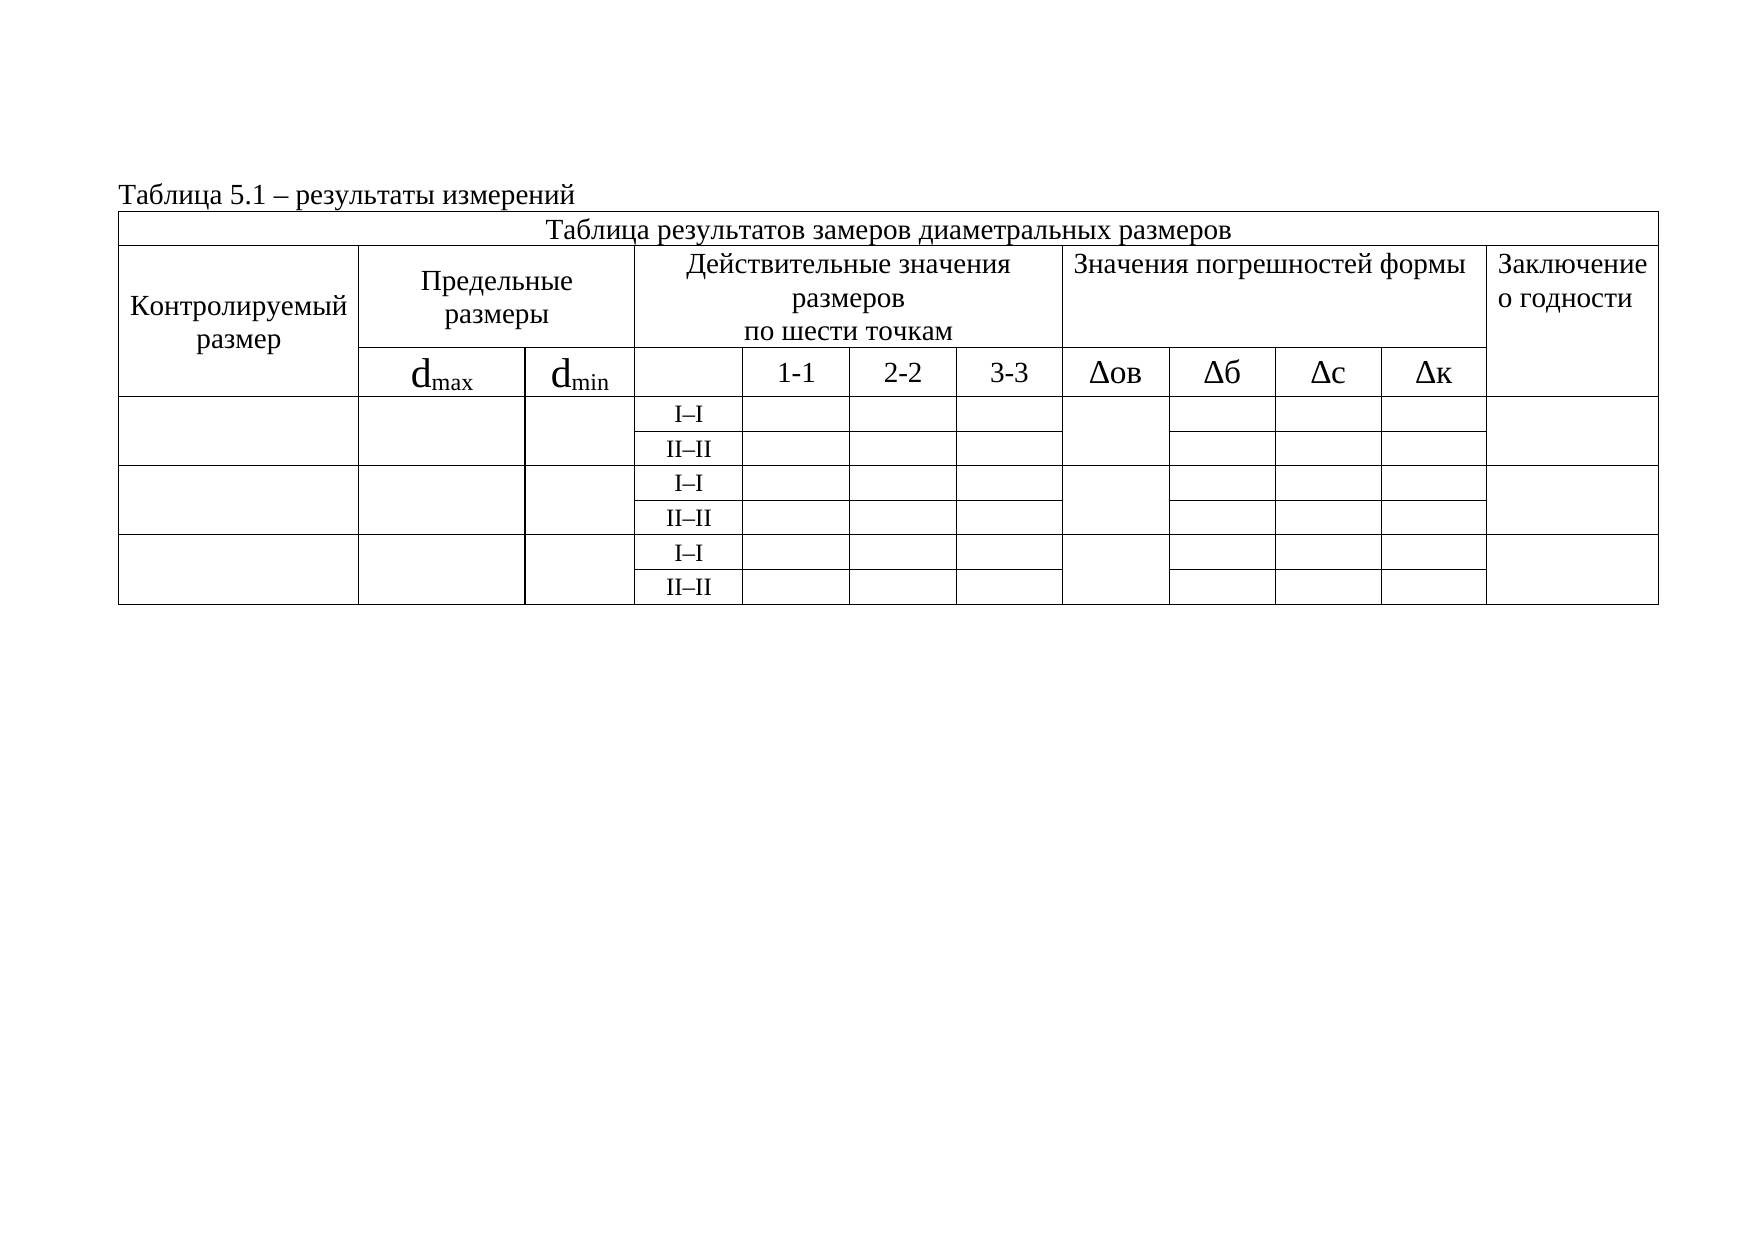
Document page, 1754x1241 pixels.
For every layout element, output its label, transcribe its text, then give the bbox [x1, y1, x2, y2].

table_cell [1382, 501, 1486, 534]
table_cell [850, 570, 956, 603]
table_cell [1382, 535, 1486, 569]
table_cell [1170, 397, 1275, 431]
table_header Таблица результатов замеров диаметральных размеров [119, 212, 1658, 245]
table_cell I–I [635, 535, 742, 569]
table_cell [957, 466, 1062, 500]
table_cell [359, 397, 524, 465]
table_cell ∆ов [1063, 348, 1169, 396]
table_cell [1170, 535, 1275, 569]
table_cell II–II [635, 570, 742, 603]
table_cell I–I [635, 466, 742, 500]
table_cell [526, 397, 634, 465]
table_cell [119, 397, 358, 465]
table_cell [957, 432, 1062, 465]
table_cell [1170, 466, 1275, 500]
table_cell [957, 570, 1062, 603]
table_cell [1276, 501, 1381, 534]
table_cell Значения погрешностей формы [1063, 246, 1486, 347]
table_cell [850, 535, 956, 569]
table_cell II–II [635, 432, 742, 465]
table_cell 1-1 [743, 348, 849, 396]
table_cell [850, 397, 956, 431]
table_cell [1276, 466, 1381, 500]
table_cell [743, 466, 849, 500]
table_cell [1063, 466, 1169, 534]
table_cell [743, 397, 849, 431]
table_cell [850, 466, 956, 500]
table_cell [1276, 397, 1381, 431]
table_cell Контролируемый размер [119, 246, 358, 396]
table_cell [119, 466, 358, 534]
table_cell [743, 501, 849, 534]
table_cell I–I [635, 397, 742, 431]
table_cell [1487, 535, 1658, 603]
table_cell ∆к [1382, 348, 1486, 396]
table_cell [850, 501, 956, 534]
table_cell [1276, 535, 1381, 569]
table_cell [743, 432, 849, 465]
table_cell 3-3 [957, 348, 1062, 396]
table_cell [957, 535, 1062, 569]
table_cell ∆б [1170, 348, 1275, 396]
text Таблица 5.1 – результаты измерений [118, 177, 1636, 211]
table_cell [1382, 432, 1486, 465]
table_cell [359, 466, 524, 534]
table_cell dmax [359, 348, 524, 396]
table_cell [119, 535, 358, 603]
table_cell [1487, 397, 1658, 465]
table_cell Предельные размеры [359, 246, 634, 347]
table_cell [359, 535, 524, 603]
table_cell II–II [635, 501, 742, 534]
table_cell 2-2 [850, 348, 956, 396]
table_cell [957, 397, 1062, 431]
table_cell [743, 570, 849, 603]
table_cell Заключение о годности [1487, 246, 1658, 396]
table_cell [635, 348, 742, 396]
table_cell [850, 432, 956, 465]
table_cell dmin [526, 348, 634, 396]
table_cell [526, 535, 634, 603]
table_cell [957, 501, 1062, 534]
table_cell Действительные значения размеров по шести точкам [635, 246, 1062, 347]
table_cell [1487, 466, 1658, 534]
table_cell [1063, 397, 1169, 465]
table_cell [1382, 397, 1486, 431]
table_cell [1170, 501, 1275, 534]
table_cell [526, 466, 634, 534]
table_cell [1170, 570, 1275, 603]
table_cell [1063, 535, 1169, 603]
table_cell [1382, 466, 1486, 500]
table_cell [1276, 570, 1381, 603]
table_cell [1382, 570, 1486, 603]
table_cell ∆с [1276, 348, 1381, 396]
table_cell [1276, 432, 1381, 465]
table_cell [743, 535, 849, 569]
table_cell [1170, 432, 1275, 465]
